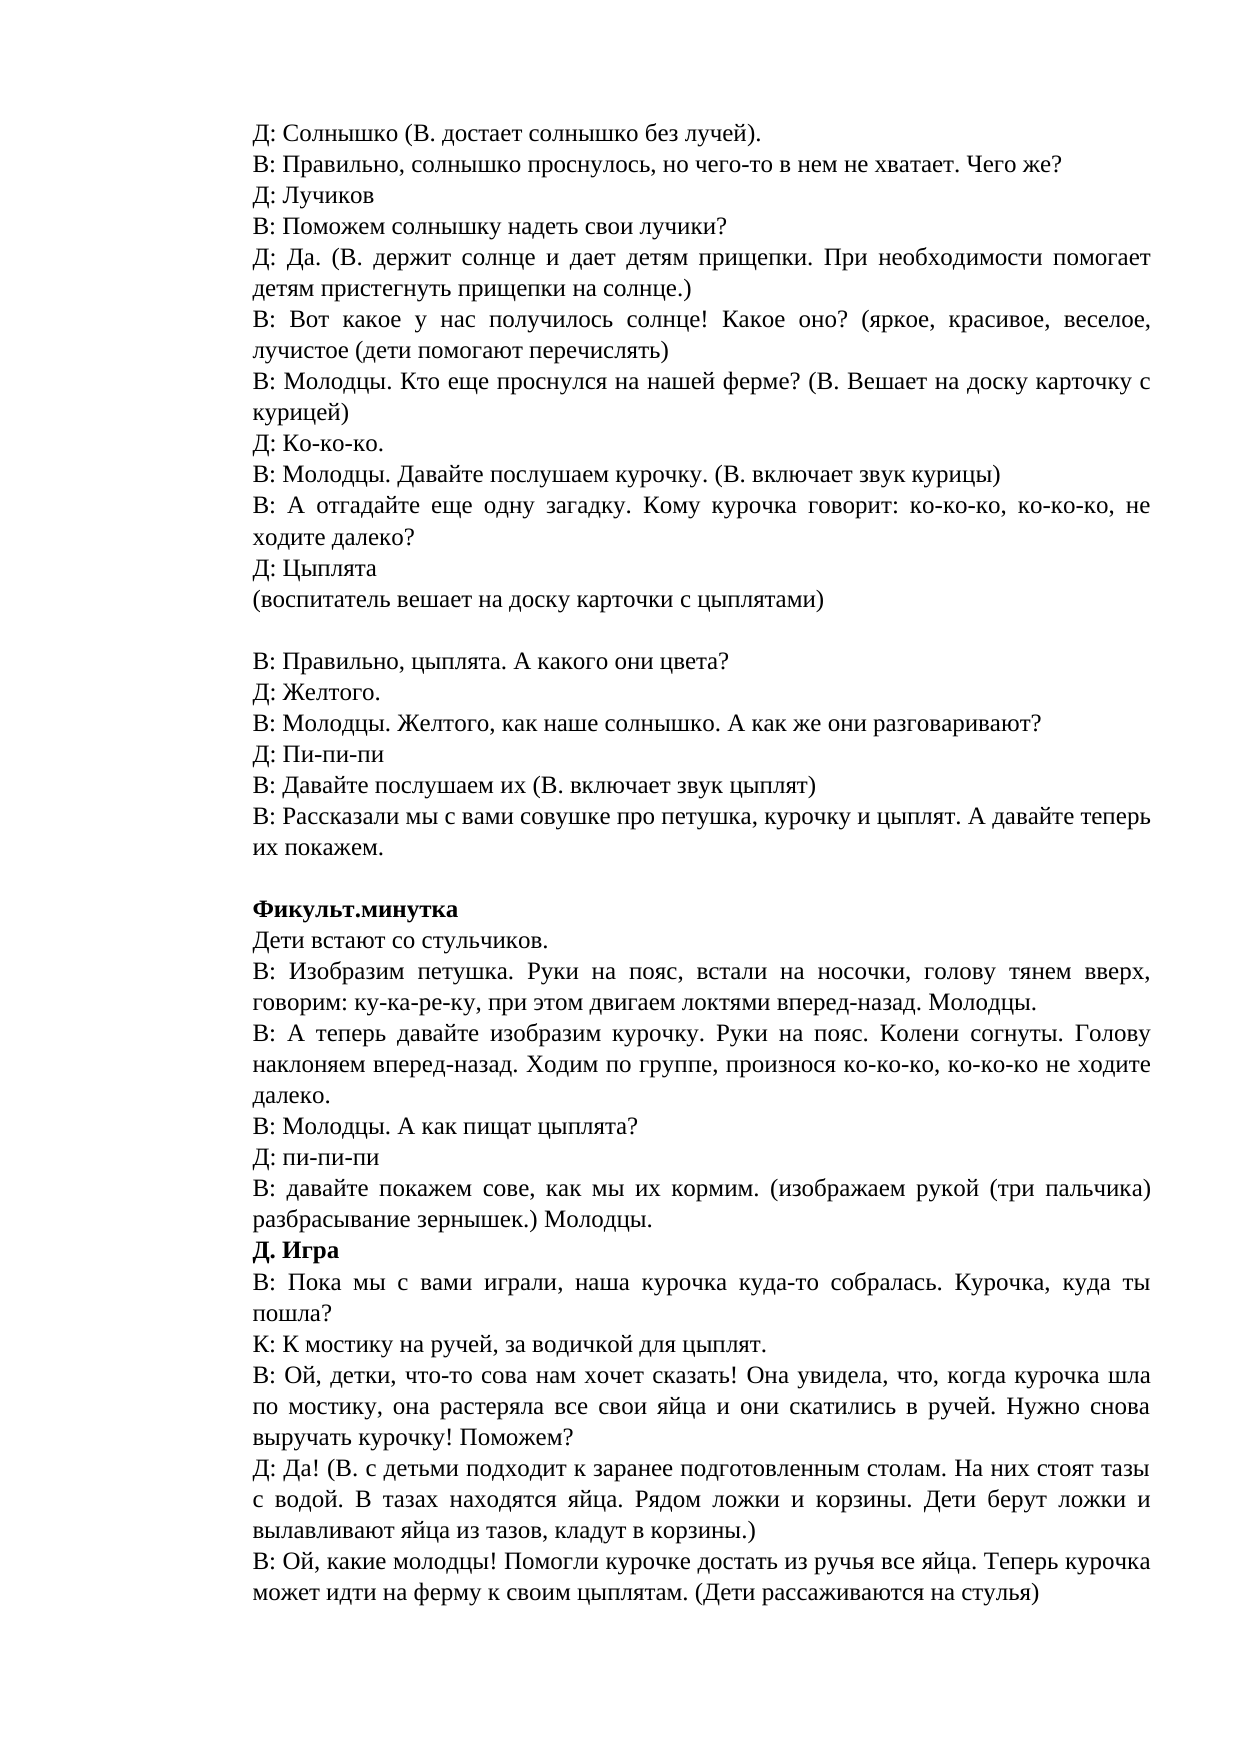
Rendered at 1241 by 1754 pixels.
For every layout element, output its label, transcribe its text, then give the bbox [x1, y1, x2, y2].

text В: Правильно, цыплята. А какого они цвета? [252, 646, 1152, 674]
text (воспитатель вешает на доску карточки с цыплятами) [252, 584, 1152, 612]
text Д: Желтого. [252, 677, 1152, 706]
text В: Молодцы. А как пищат цыплята? [252, 1111, 1152, 1140]
text Д: Солнышко (В. достает солнышко без лучей). [252, 118, 1152, 147]
text В: Поможем солнышку надеть свои лучики? [252, 211, 1152, 240]
text Д: Да! (В. с детьми подходит к заранее подготовленным столам. На них стоят тазы с водой. В тазах находятся яйца. Рядом ложки и корзины. Дети берут ложки и вылавливают яйца из тазов, кладут в корзины.) [252, 1453, 1152, 1544]
text В: Ой, какие молодцы! Помогли курочке достать из ручья все яйца. Теперь курочка может идти на ферму к своим цыплятам. (Дети рассаживаются на стулья) [252, 1546, 1152, 1606]
text В: Пока мы с вами играли, наша курочка куда-то собралась. Курочка, куда ты пошла? [252, 1267, 1152, 1326]
text В: А теперь давайте изобразим курочку. Руки на пояс. Колени согнуты. Голову наклоняем вперед-назад. Ходим по группе, произнося ко-ко-ко, ко-ко-ко не ходите далеко. [252, 1018, 1152, 1109]
text В: Рассказали мы с вами совушке про петушка, курочку и цыплят. А давайте теперь их покажем. [252, 801, 1152, 861]
text Д: Да. (В. держит солнце и дает детям прищепки. При необходимости помогает детям пристегнуть прищепки на солнце.) [252, 242, 1152, 302]
text В: Молодцы. Желтого, как наше солнышко. А как же они разговаривают? [252, 708, 1152, 737]
text Д: Ко-ко-ко. [252, 428, 1152, 457]
text Д: пи-пи-пи [252, 1142, 1152, 1171]
text В: Ой, детки, что-то сова нам хочет сказать! Она увидела, что, когда курочка шла по мостику, она растеряла все свои яйца и они скатились в ручей. Нужно снова выручать курочку! Поможем? [252, 1360, 1152, 1451]
text К: К мостику на ручей, за водичкой для цыплят. [252, 1329, 1152, 1357]
text В: Вот какое у нас получилось солнце! Какое оно? (яркое, красивое, веселое, лучистое (дети помогают перечислять) [252, 304, 1152, 364]
text В: Молодцы. Давайте послушаем курочку. (В. включает звук курицы) [252, 459, 1152, 488]
text В: А отгадайте еще одну загадку. Кому курочка говорит: ко-ко-ко, ко-ко-ко, не ходите далеко? [252, 491, 1152, 550]
text В: Правильно, солнышко проснулось, но чего-то в нем не хватает. Чего же? [252, 149, 1152, 178]
text Фикульт.минутка [252, 894, 1152, 923]
text В: Молодцы. Кто еще проснулся на нашей ферме? (В. Вешает на доску карточку с курицей) [252, 366, 1152, 426]
text Д. Игра [252, 1236, 1152, 1264]
text В: Изобразим петушка. Руки на пояс, встали на носочки, голову тянем вверх, говорим: ку-ка-ре-ку, при этом двигаем локтями вперед-назад. Молодцы. [252, 956, 1152, 1016]
text В: давайте покажем сове, как мы их кормим. (изображаем рукой (три пальчика) разбрасывание зернышек.) Молодцы. [252, 1173, 1152, 1233]
text Д: Цыплята [252, 553, 1152, 581]
text Д: Лучиков [252, 180, 1152, 209]
text В: Давайте послушаем их (В. включает звук цыплят) [252, 770, 1152, 799]
text Д: Пи-пи-пи [252, 739, 1152, 768]
text Дети встают со стульчиков. [252, 925, 1152, 954]
